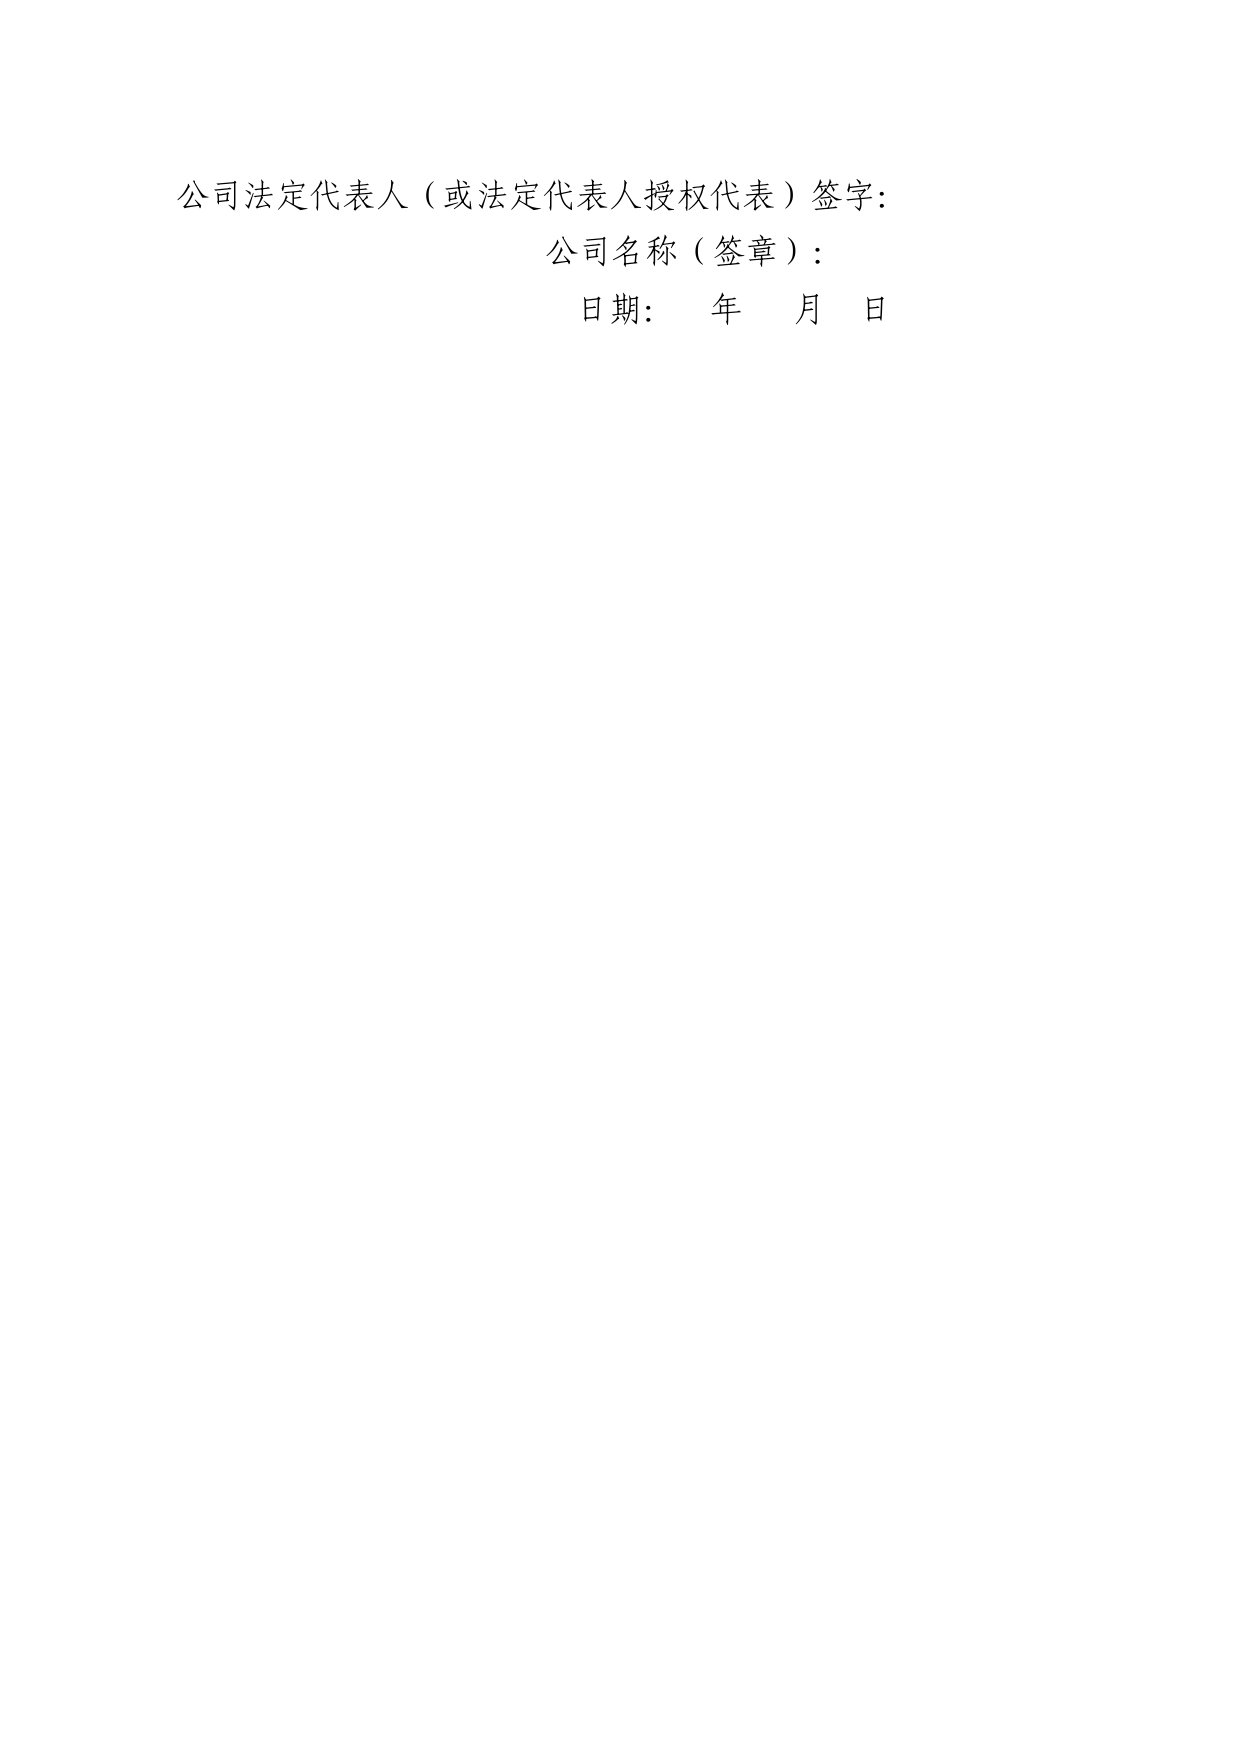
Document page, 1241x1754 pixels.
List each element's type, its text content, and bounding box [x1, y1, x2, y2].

text 日期： 年 月 日 [176, 274, 1064, 333]
text 公司名称（签章）： [176, 218, 1064, 274]
text 公司法定代表人（或法定代表人授权代表）签字： [176, 162, 1064, 218]
